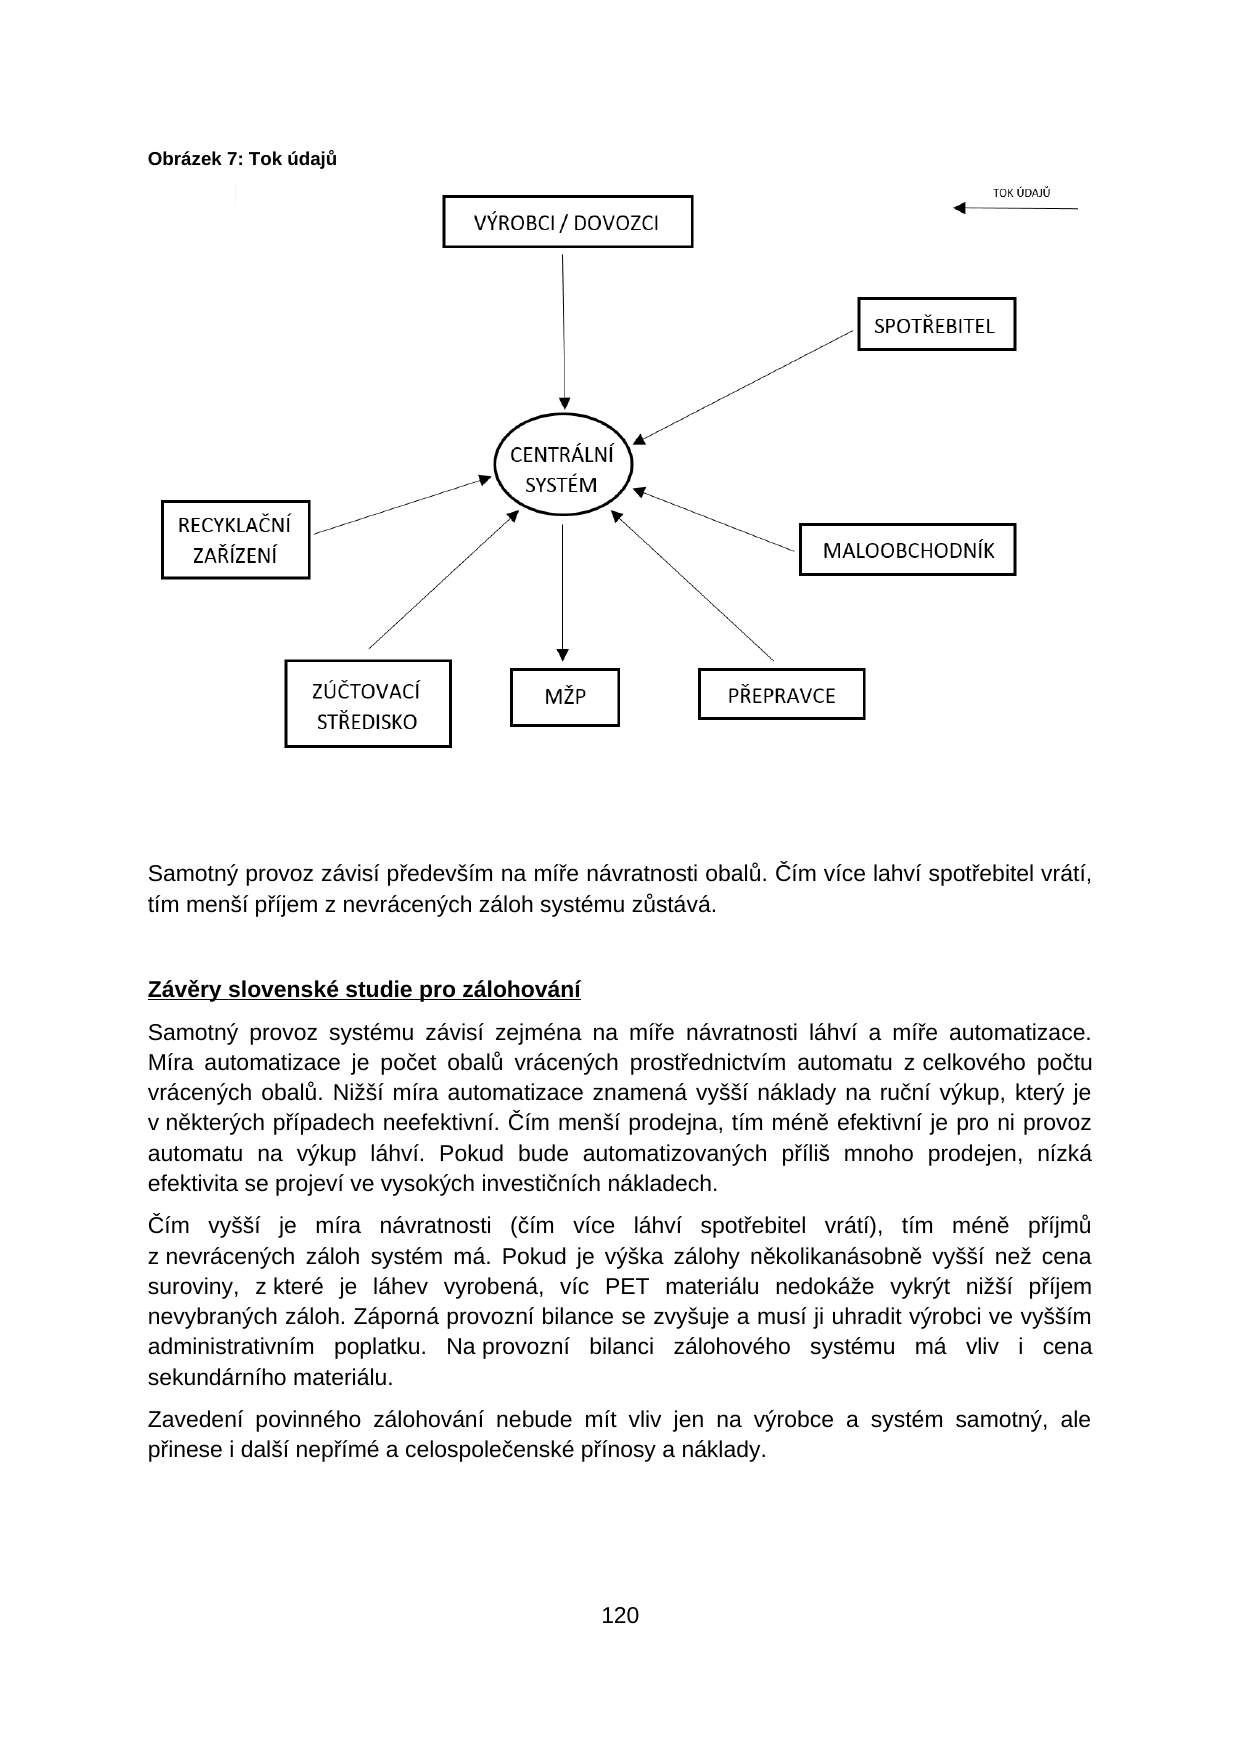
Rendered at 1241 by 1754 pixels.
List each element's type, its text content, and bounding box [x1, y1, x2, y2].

text Samotný provoz systému závisí zejména na míře návratnosti láhví a míře automatizace. Míra automatizace je počet obalů vrácených prostřednictvím automatu z celkového počtu vrácených obalů. Nižší míra automatizace znamená vyšší náklady na ruční výkup, který je v některých případech neefektivní. Čím menší prodejna, tím méně efektivní je pro ni provoz automatu na výkup láhví. Pokud bude automatizovaných příliš mnoho prodejen, nízká efektivita se projeví ve vysokých investičních nákladech. [148, 1019, 1093, 1196]
picture [147, 185, 1093, 752]
text Čím vyšší je míra návratnosti (čím více láhví spotřebitel vrátí), tím méně příjmů z nevrácených záloh systém má. Pokud je výška zálohy několikanásobně vyšší než cena suroviny, z které je láhev vyrobená, víc PET materiálu nedokáže vykrýt nižší příjem nevybraných záloh. Záporná provozní bilance se zvyšuje a musí ji uhradit výrobci ve vyšším administrativním poplatku. Na provozní bilanci zálohového systému má vliv i cena sekundárního materiálu. [148, 1212, 1093, 1390]
text Závěry slovenské studie pro zálohování [148, 976, 1093, 1002]
text Obrázek 7: Tok údajů [148, 148, 1093, 169]
text Samotný provoz závisí především na míře návratnosti obalů. Čím více lahví spotřebitel vrátí, tím menší příjem z nevrácených záloh systému zůstává. [148, 860, 1093, 917]
text Zavedení povinného zálohování nebude mít vliv jen na výrobce a systém samotný, ale přinese i další nepřímé a celospolečenské přínosy a náklady. [148, 1406, 1093, 1463]
